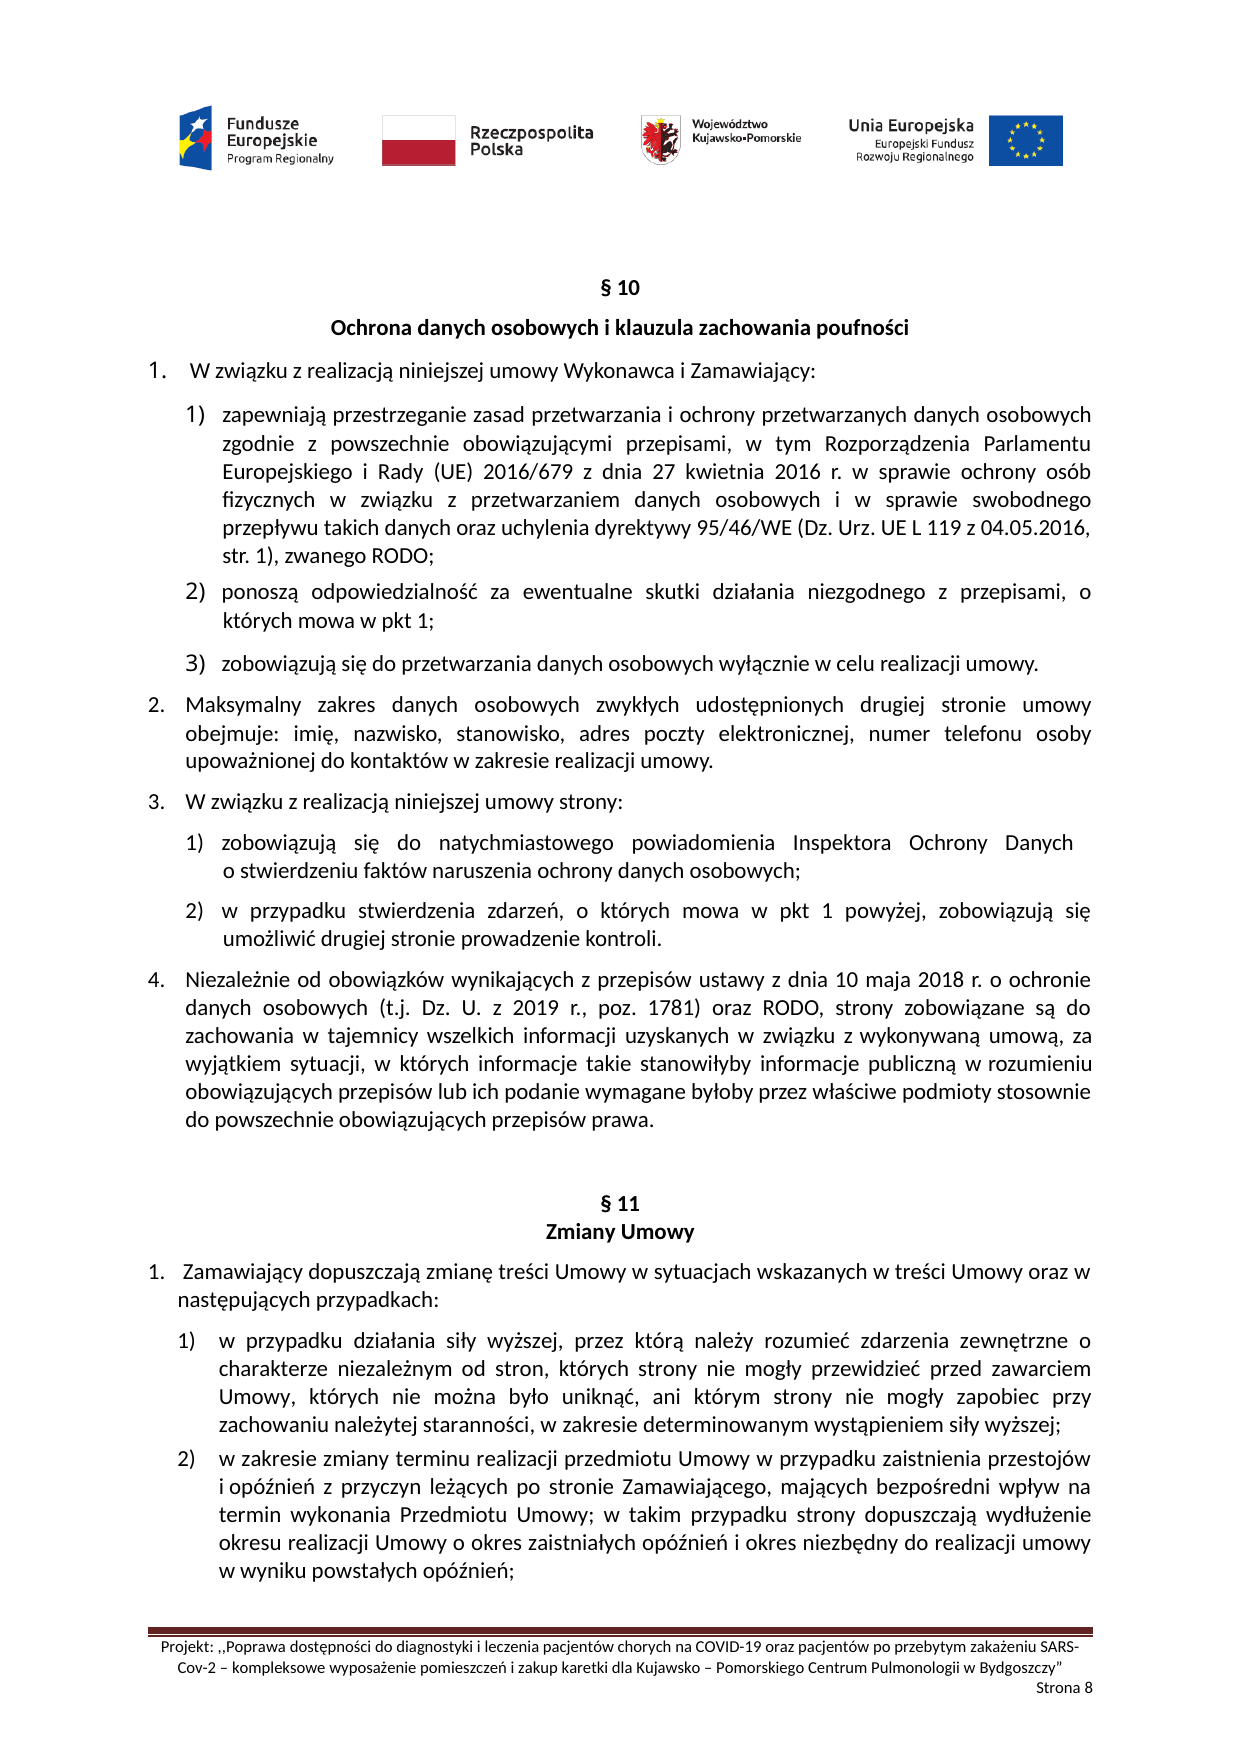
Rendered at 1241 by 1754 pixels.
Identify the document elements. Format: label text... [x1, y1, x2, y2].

list W związku z realizacją niniejszej umowy Wykonawca i Zamawiający: [148, 354, 1093, 385]
text Ochrona danych osobowych i klauzula zachowania poufności [148, 313, 1093, 341]
list ponoszą odpowiedzialność za ewentualne skutki działania niezgodnego z przepisami, o których mowa w pkt 1; [185, 575, 1093, 634]
text § 11 [148, 1189, 1093, 1217]
list Niezależnie od obowiązków wynikających z przepisów ustawy z dnia 10 maja 2018 r. o ochronie danych osobowych (t.j. Dz. U. z 2019 r., poz. 1781) oraz RODO, strony zobowiązane są do zachowania w tajemnicy wszelkich informacji uzyskanych w związku z wykonywaną umową, za wyjątkiem sytuacji, w których informacje takie stanowiłyby informacje publiczną w rozumieniu obowiązujących przepisów lub ich podanie wymagane byłoby przez właściwe podmioty stosownie do powszechnie obowiązujących przepisów prawa. [148, 965, 1093, 1133]
list Zamawiający dopuszczają zmianę treści Umowy w sytuacjach wskazanych w treści Umowy oraz w następujących przypadkach: [148, 1257, 1093, 1313]
list zobowiązują się do przetwarzania danych osobowych wyłącznie w celu realizacji umowy. [185, 647, 1093, 678]
list w przypadku stwierdzenia zdarzeń, o których mowa w pkt 1 powyżej, zobowiązują się umożliwić drugiej stronie prowadzenie kontroli. [185, 896, 1093, 952]
list Maksymalny zakres danych osobowych zwykłych udostępnionych drugiej stronie umowy obejmuje: imię, nazwisko, stanowisko, adres poczty elektronicznej, numer telefonu osoby upoważnionej do kontaktów w zakresie realizacji umowy. [148, 691, 1093, 775]
text § 10 [148, 273, 1093, 301]
list w zakresie zmiany terminu realizacji przedmiotu Umowy w przypadku zaistnienia przestojów i opóźnień z przyczyn leżących po stronie Zamawiającego, mających bezpośredni wpływ na termin wykonania Przedmiotu Umowy; w takim przypadku strony dopuszczają wydłużenie okresu realizacji Umowy o okres zaistniałych opóźnień i okres niezbędny do realizacji umowy w wyniku powstałych opóźnień; [177, 1444, 1093, 1584]
list w przypadku działania siły wyższej, przez którą należy rozumieć zdarzenia zewnętrzne o charakterze niezależnym od stron, których strony nie mogły przewidzieć przed zawarciem Umowy, których nie można było uniknąć, ani którym strony nie mogły zapobiec przy zachowaniu należytej staranności, w zakresie determinowanym wystąpieniem siły wyższej; [177, 1326, 1093, 1438]
list W związku z realizacją niniejszej umowy strony: [148, 787, 1093, 815]
text Zmiany Umowy [148, 1217, 1093, 1245]
list zobowiązują się do natychmiastowego powiadomienia Inspektora Ochrony Danych o stwierdzeniu faktów naruszenia ochrony danych osobowych; [185, 828, 1093, 884]
list zapewniają przestrzeganie zasad przetwarzania i ochrony przetwarzanych danych osobowych zgodnie z powszechnie obowiązującymi przepisami, w tym Rozporządzenia Parlamentu Europejskiego i Rady (UE) 2016/679 z dnia 27 kwietnia 2016 r. w sprawie ochrony osób fizycznych w związku z przetwarzaniem danych osobowych i w sprawie swobodnego przepływu takich danych oraz uchylenia dyrektywy 95/46/WE (Dz. Urz. UE L 119 z 04.05.2016, str. 1), zwanego RODO; [185, 397, 1093, 569]
